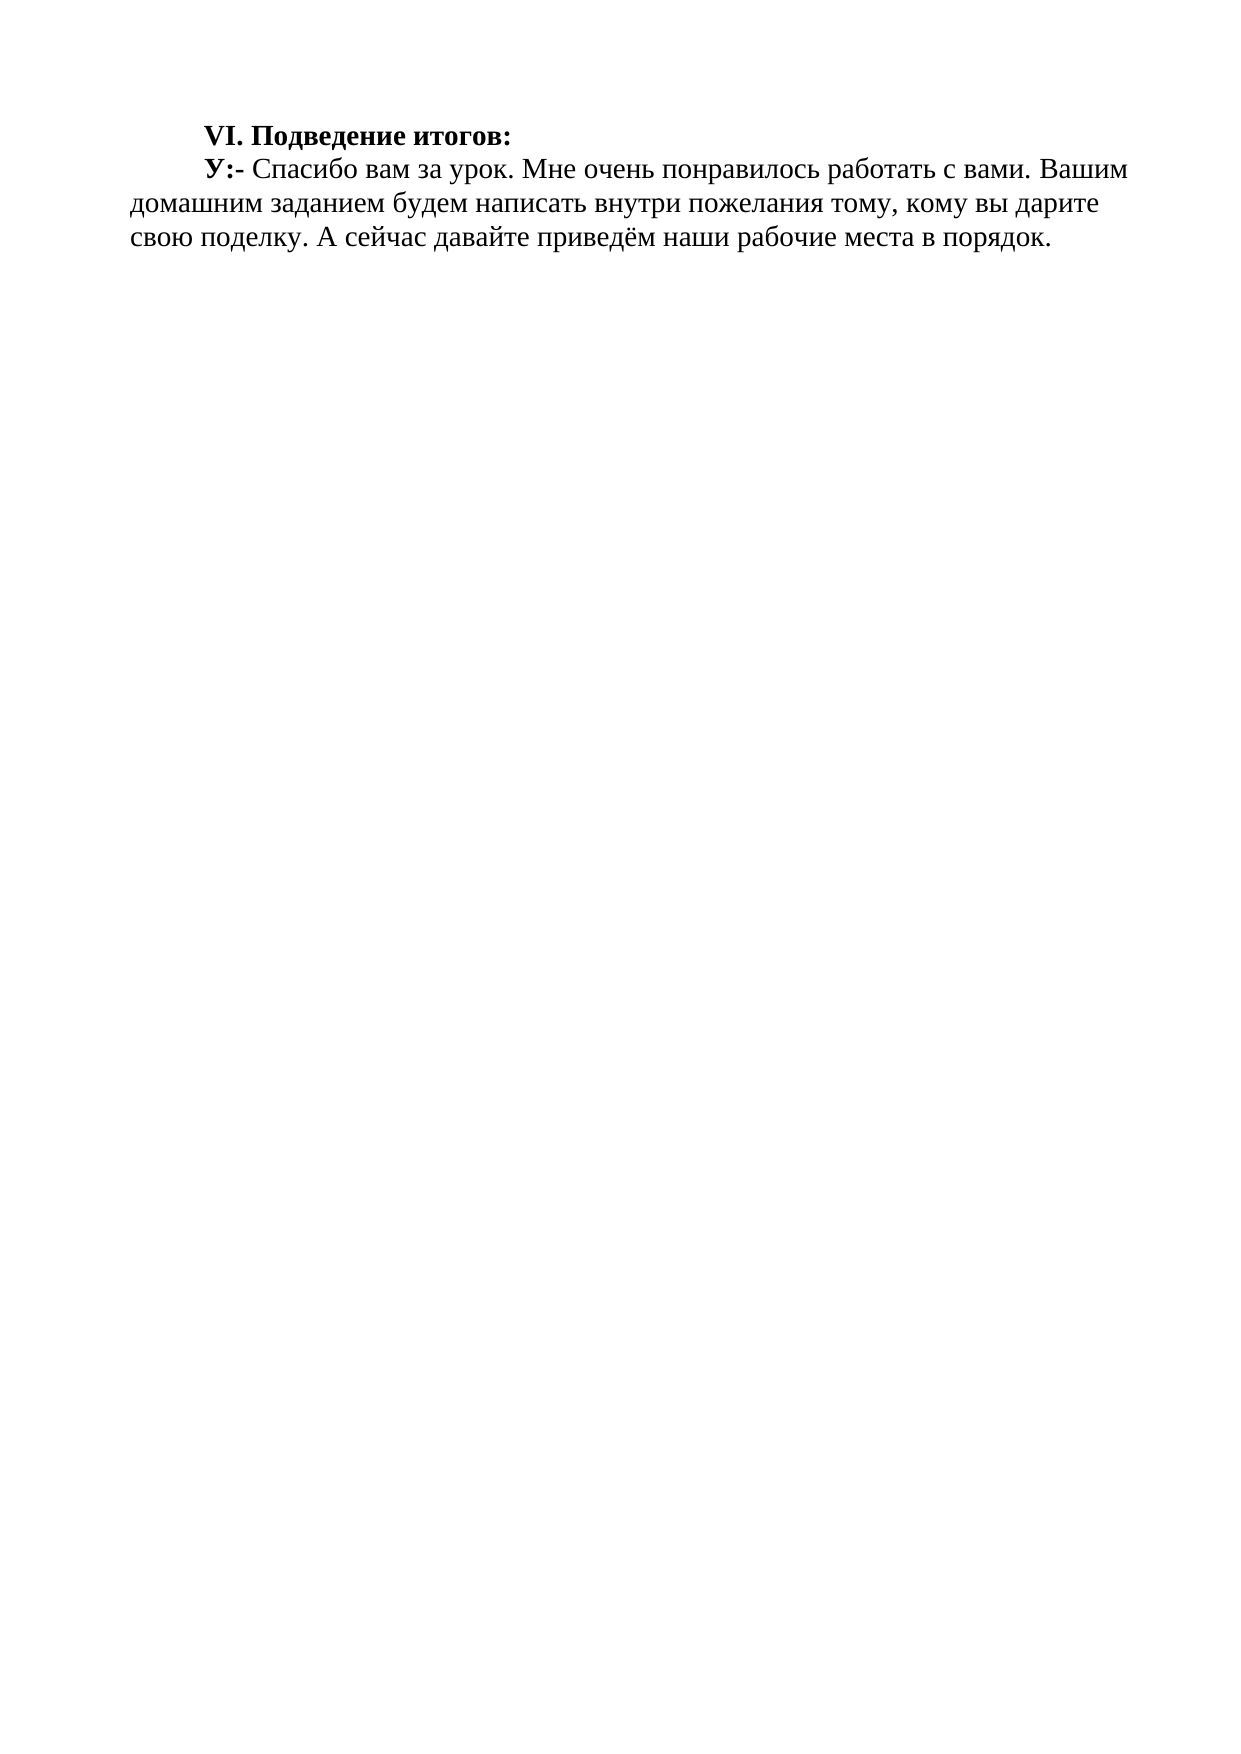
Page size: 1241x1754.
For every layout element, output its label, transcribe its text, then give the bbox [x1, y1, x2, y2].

text VI. Подведение итогов: [130, 118, 1169, 152]
text У:- Спасибо вам за урок. Мне очень понравилось работать с вами. Вашим домашним заданием будем написать внутри пожелания тому, кому вы дарите свою поделку. А сейчас давайте приведём наши рабочие места в порядок. [130, 152, 1169, 252]
